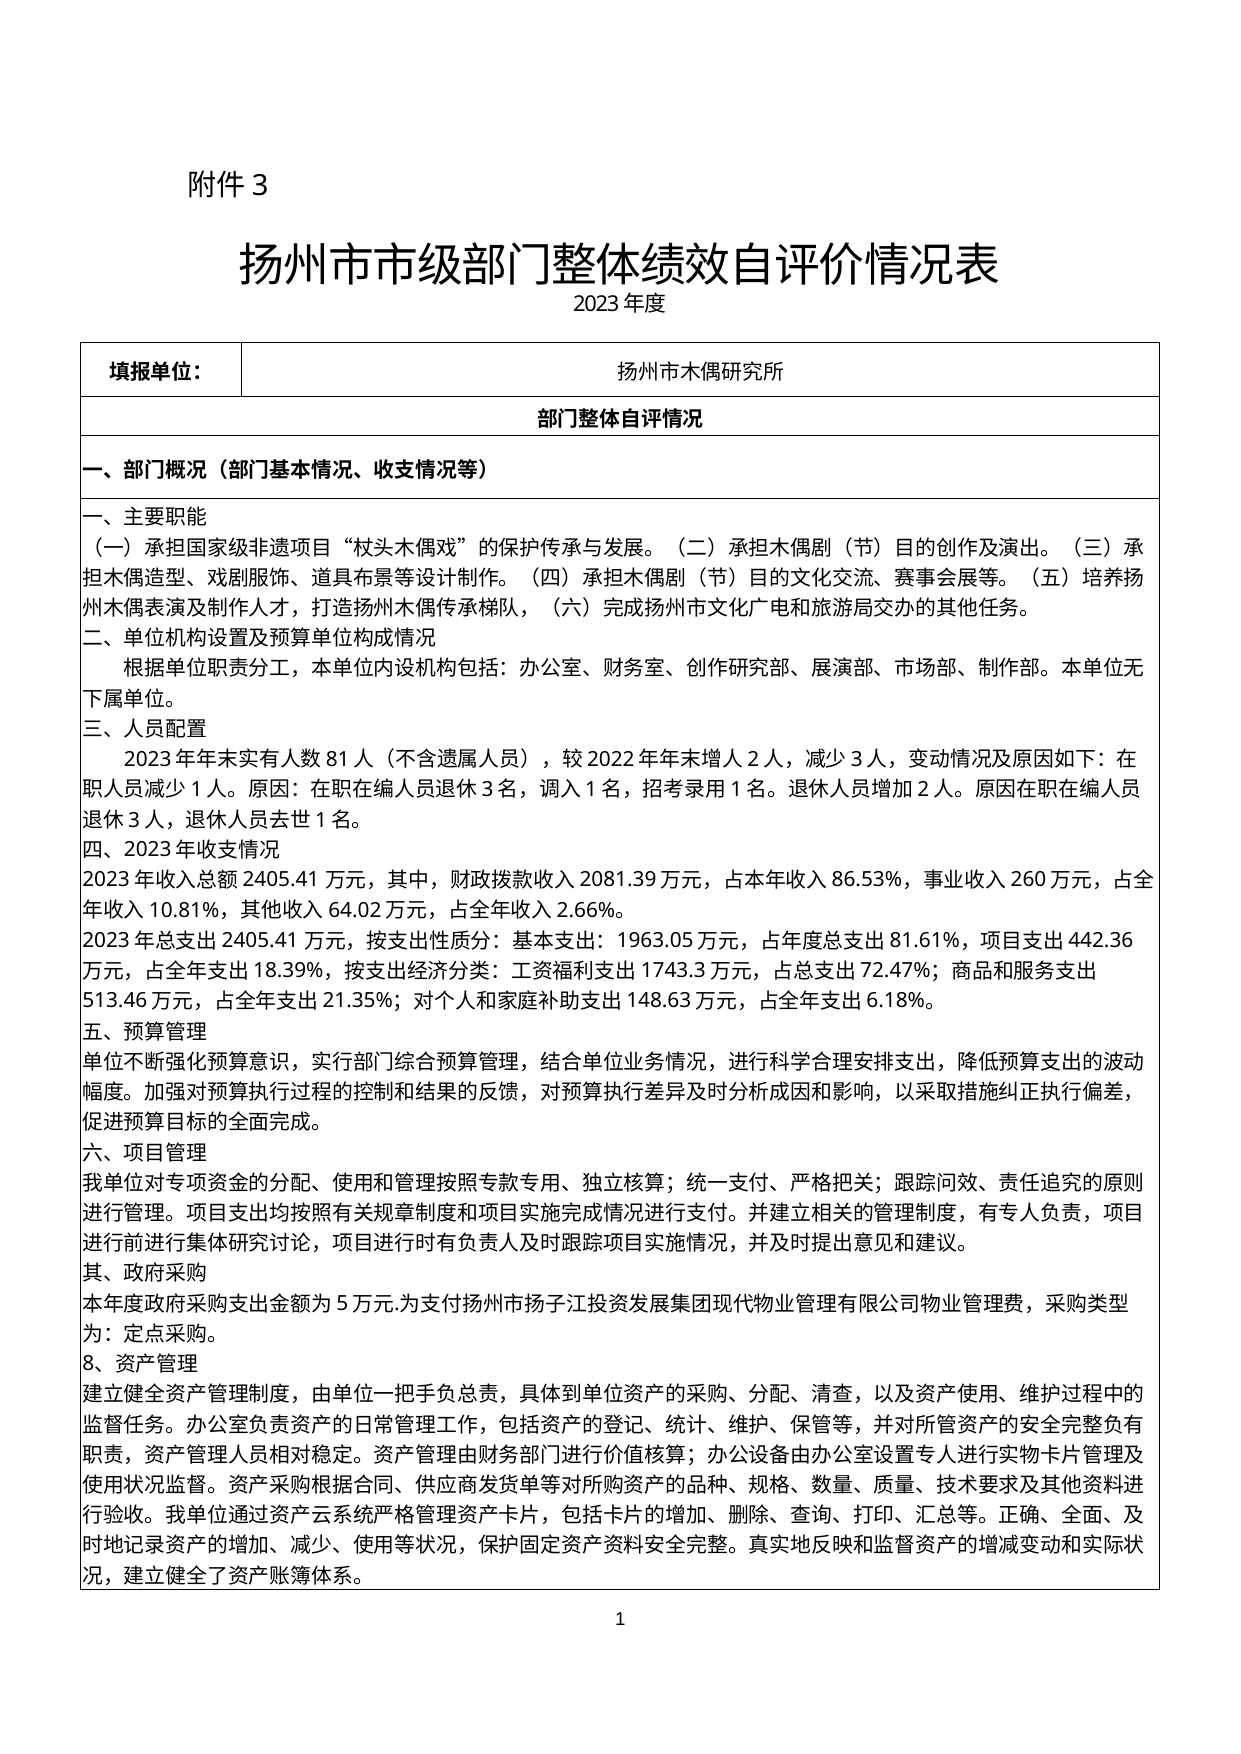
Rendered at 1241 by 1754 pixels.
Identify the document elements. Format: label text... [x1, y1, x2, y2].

text 2023年度 [187, 292, 1053, 317]
table_cell 部门整体自评情况 [81, 397, 1159, 435]
table_header 填报单位： [81, 343, 241, 396]
table_header 扬州市木偶研究所 [242, 343, 1159, 396]
text 扬州市市级部门整体绩效自评价情况表 [187, 242, 1053, 292]
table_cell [81, 499, 1159, 1589]
text 附件3 [187, 167, 1053, 203]
table_cell 一、部门概况（部门基本情况、收支情况等） [81, 436, 1159, 498]
